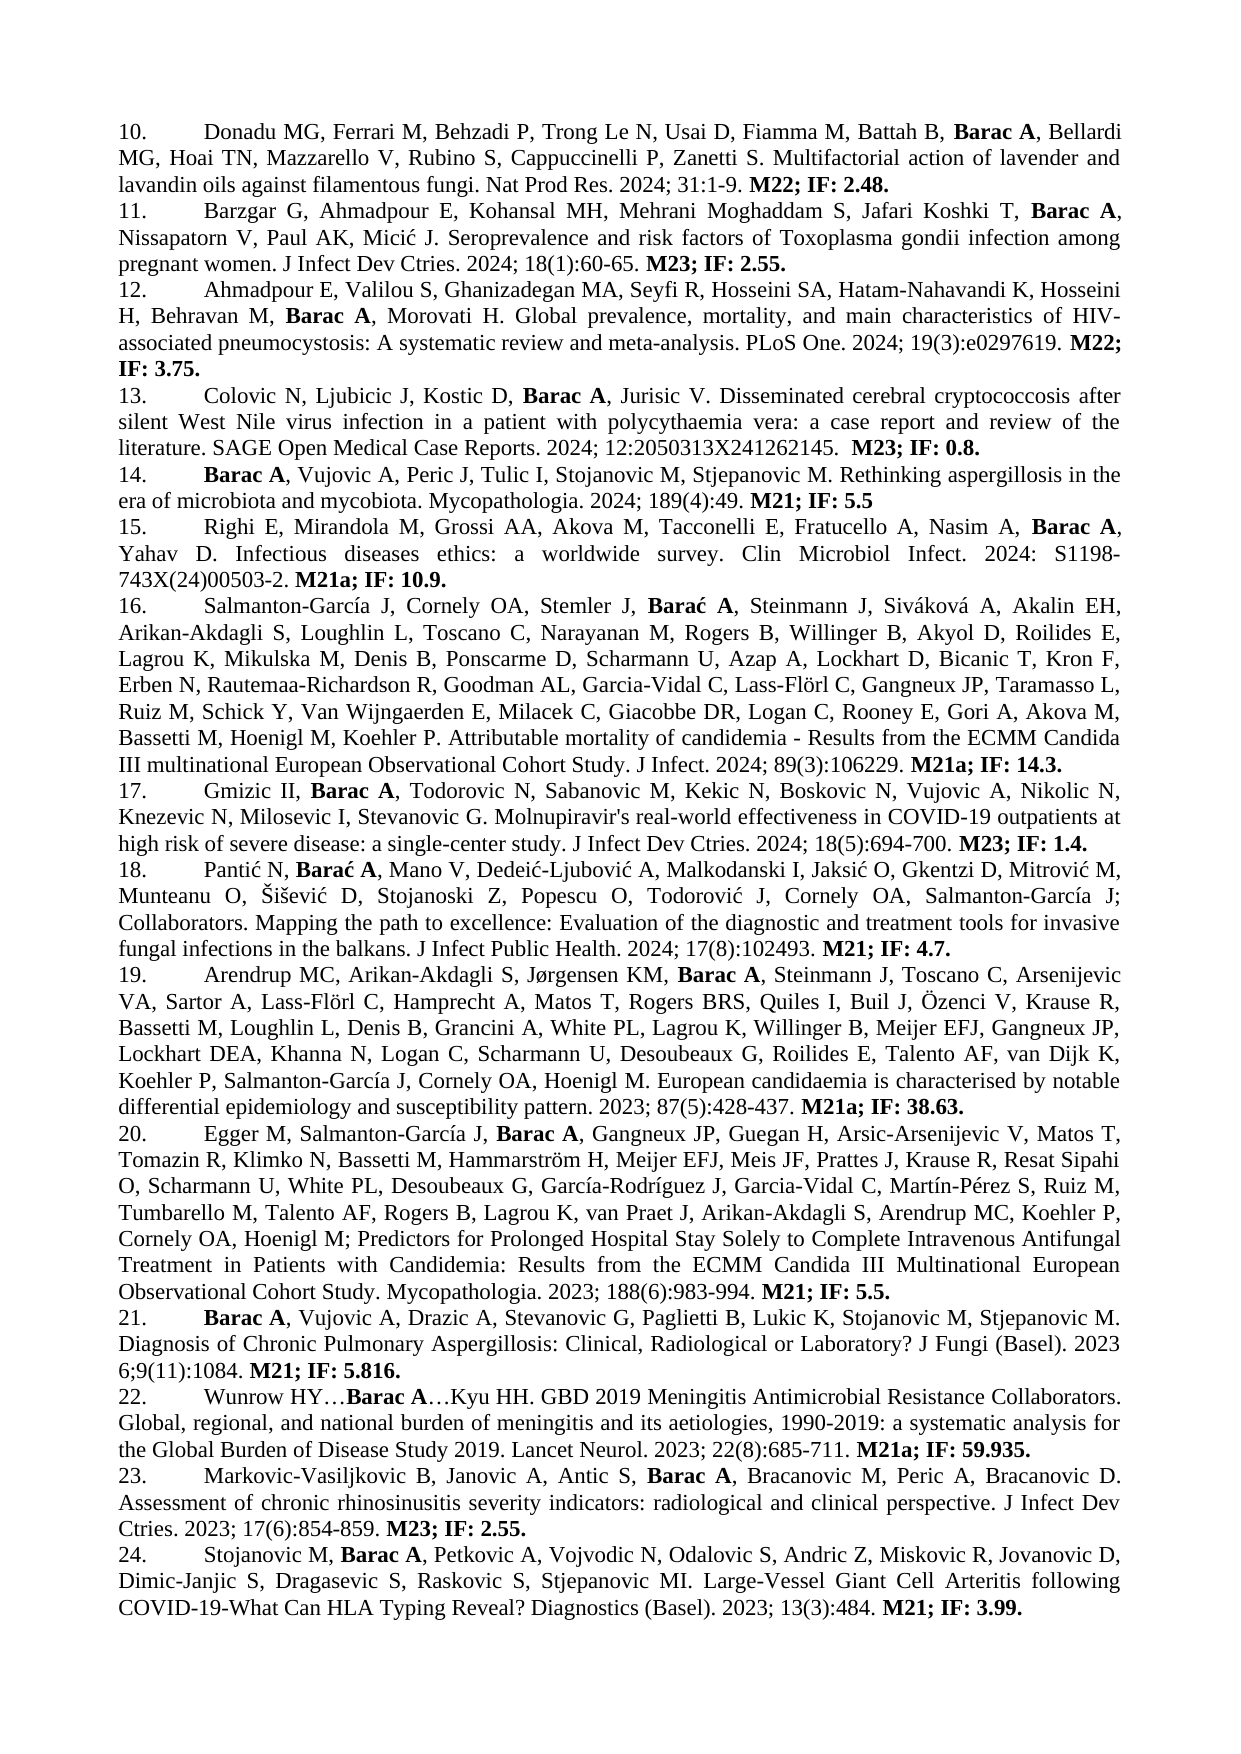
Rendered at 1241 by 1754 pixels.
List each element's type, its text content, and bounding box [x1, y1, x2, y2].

list Gmizic II, Barac A, Todorovic N, Sabanovic M, Kekic N, Boskovic N, Vujovic A, Nikolic N, Knezevic N, Milosevic I, Stevanovic G. Molnupiravir's real-world effectiveness in COVID-19 outpatients at high risk of severe disease: a single-center study. J Infect Dev Ctries. 2024; 18(5):694-700. M23; IF: 1.4. [118, 777, 1122, 856]
list Markovic-Vasiljkovic B, Janovic A, Antic S, Barac A, Bracanovic M, Peric A, Bracanovic D. Assessment of chronic rhinosinusitis severity indicators: radiological and clinical perspective. J Infect Dev Ctries. 2023; 17(6):854-859. M23; IF: 2.55. [118, 1462, 1122, 1541]
list Barac A, Vujovic A, Drazic A, Stevanovic G, Paglietti B, Lukic K, Stojanovic M, Stjepanovic M. Diagnosis of Chronic Pulmonary Aspergillosis: Clinical, Radiological or Laboratory? J Fungi (Basel). 2023 6;9(11):1084. M21; IF: 5.816. [118, 1304, 1122, 1383]
list Wunrow HY…Barac A…Kyu HH. GBD 2019 Meningitis Antimicrobial Resistance Collaborators. Global, regional, and national burden of meningitis and its aetiologies, 1990-2019: a systematic analysis for the Global Burden of Disease Study 2019. Lancet Neurol. 2023; 22(8):685-711. M21a; IF: 59.935. [118, 1383, 1122, 1462]
list Donadu MG, Ferrari M, Behzadi P, Trong Le N, Usai D, Fiamma M, Battah B, Barac A, Bellardi MG, Hoai TN, Mazzarello V, Rubino S, Cappuccinelli P, Zanetti S. Multifactorial action of lavender and lavandin oils against filamentous fungi. Nat Prod Res. 2024; 31:1-9. M22; IF: 2.48. [118, 118, 1122, 197]
list Pantić N, Barać A, Mano V, Dedeić-Ljubović A, Malkodanski I, Jaksić O, Gkentzi D, Mitrović M, Munteanu O, Šišević D, Stojanoski Z, Popescu O, Todorović J, Cornely OA, Salmanton-García J; Collaborators. Mapping the path to excellence: Evaluation of the diagnostic and treatment tools for invasive fungal infections in the balkans. J Infect Public Health. 2024; 17(8):102493. M21; IF: 4.7. [118, 856, 1122, 961]
list Egger M, Salmanton-García J, Barac A, Gangneux JP, Guegan H, Arsic-Arsenijevic V, Matos T, Tomazin R, Klimko N, Bassetti M, Hammarström H, Meijer EFJ, Meis JF, Prattes J, Krause R, Resat Sipahi O, Scharmann U, White PL, Desoubeaux G, García-Rodríguez J, Garcia-Vidal C, Martín-Pérez S, Ruiz M, Tumbarello M, Talento AF, Rogers B, Lagrou K, van Praet J, Arikan-Akdagli S, Arendrup MC, Koehler P, Cornely OA, Hoenigl M; Predictors for Prolonged Hospital Stay Solely to Complete Intravenous Antifungal Treatment in Patients with Candidemia: Results from the ECMM Candida III Multinational European Observational Cohort Study. Mycopathologia. 2023; 188(6):983-994. M21; IF: 5.5. [118, 1119, 1122, 1304]
list Salmanton-García J, Cornely OA, Stemler J, Barać A, Steinmann J, Siváková A, Akalin EH, Arikan-Akdagli S, Loughlin L, Toscano C, Narayanan M, Rogers B, Willinger B, Akyol D, Roilides E, Lagrou K, Mikulska M, Denis B, Ponscarme D, Scharmann U, Azap A, Lockhart D, Bicanic T, Kron F, Erben N, Rautemaa-Richardson R, Goodman AL, Garcia-Vidal C, Lass-Flörl C, Gangneux JP, Taramasso L, Ruiz M, Schick Y, Van Wijngaerden E, Milacek C, Giacobbe DR, Logan C, Rooney E, Gori A, Akova M, Bassetti M, Hoenigl M, Koehler P. Attributable mortality of candidemia - Results from the ECMM Candida III multinational European Observational Cohort Study. J Infect. 2024; 89(3):106229. M21a; IF: 14.3. [118, 592, 1122, 777]
list Barzgar G, Ahmadpour E, Kohansal MH, Mehrani Moghaddam S, Jafari Koshki T, Barac A, Nissapatorn V, Paul AK, Micić J. Seroprevalence and risk factors of Toxoplasma gondii infection among pregnant women. J Infect Dev Ctries. 2024; 18(1):60-65. M23; IF: 2.55. [118, 197, 1122, 276]
list Arendrup MC, Arikan-Akdagli S, Jørgensen KM, Barac A, Steinmann J, Toscano C, Arsenijevic VA, Sartor A, Lass-Flörl C, Hamprecht A, Matos T, Rogers BRS, Quiles I, Buil J, Özenci V, Krause R, Bassetti M, Loughlin L, Denis B, Grancini A, White PL, Lagrou K, Willinger B, Meijer EFJ, Gangneux JP, Lockhart DEA, Khanna N, Logan C, Scharmann U, Desoubeaux G, Roilides E, Talento AF, van Dijk K, Koehler P, Salmanton-García J, Cornely OA, Hoenigl M. European candidaemia is characterised by notable differential epidemiology and susceptibility pattern. 2023; 87(5):428-437. M21a; IF: 38.63. [118, 961, 1122, 1119]
list Righi E, Mirandola M, Grossi AA, Akova M, Tacconelli E, Fratucello A, Nasim A, Barac A, Yahav D. Infectious diseases ethics: a worldwide survey. Clin Microbiol Infect. 2024: S1198-743X(24)00503-2. M21a; IF: 10.9. [118, 513, 1122, 592]
list Ahmadpour E, Valilou S, Ghanizadegan MA, Seyfi R, Hosseini SA, Hatam-Nahavandi K, Hosseini H, Behravan M, Barac A, Morovati H. Global prevalence, mortality, and main characteristics of HIV-associated pneumocystosis: A systematic review and meta-analysis. PLoS One. 2024; 19(3):e0297619. M22; IF: 3.75. [118, 276, 1122, 382]
list Colovic N, Ljubicic J, Kostic D, Barac A, Jurisic V. Disseminated cerebral cryptococcosis after silent West Nile virus infection in a patient with polycythaemia vera: a case report and review of the literature. SAGE Open Medical Case Reports. 2024; 12:2050313X241262145. M23; IF: 0.8. [118, 382, 1122, 461]
list Barac A, Vujovic A, Peric J, Tulic I, Stojanovic M, Stjepanovic M. Rethinking aspergillosis in the era of microbiota and mycobiota. Mycopathologia. 2024; 189(4):49. M21; IF: 5.5 [118, 461, 1122, 513]
list Stojanovic M, Barac A, Petkovic A, Vojvodic N, Odalovic S, Andric Z, Miskovic R, Jovanovic D, Dimic-Janjic S, Dragasevic S, Raskovic S, Stjepanovic MI. Large-Vessel Giant Cell Arteritis following COVID-19-What Can HLA Typing Reveal? Diagnostics (Basel). 2023; 13(3):484. M21; IF: 3.99. [118, 1541, 1122, 1620]
